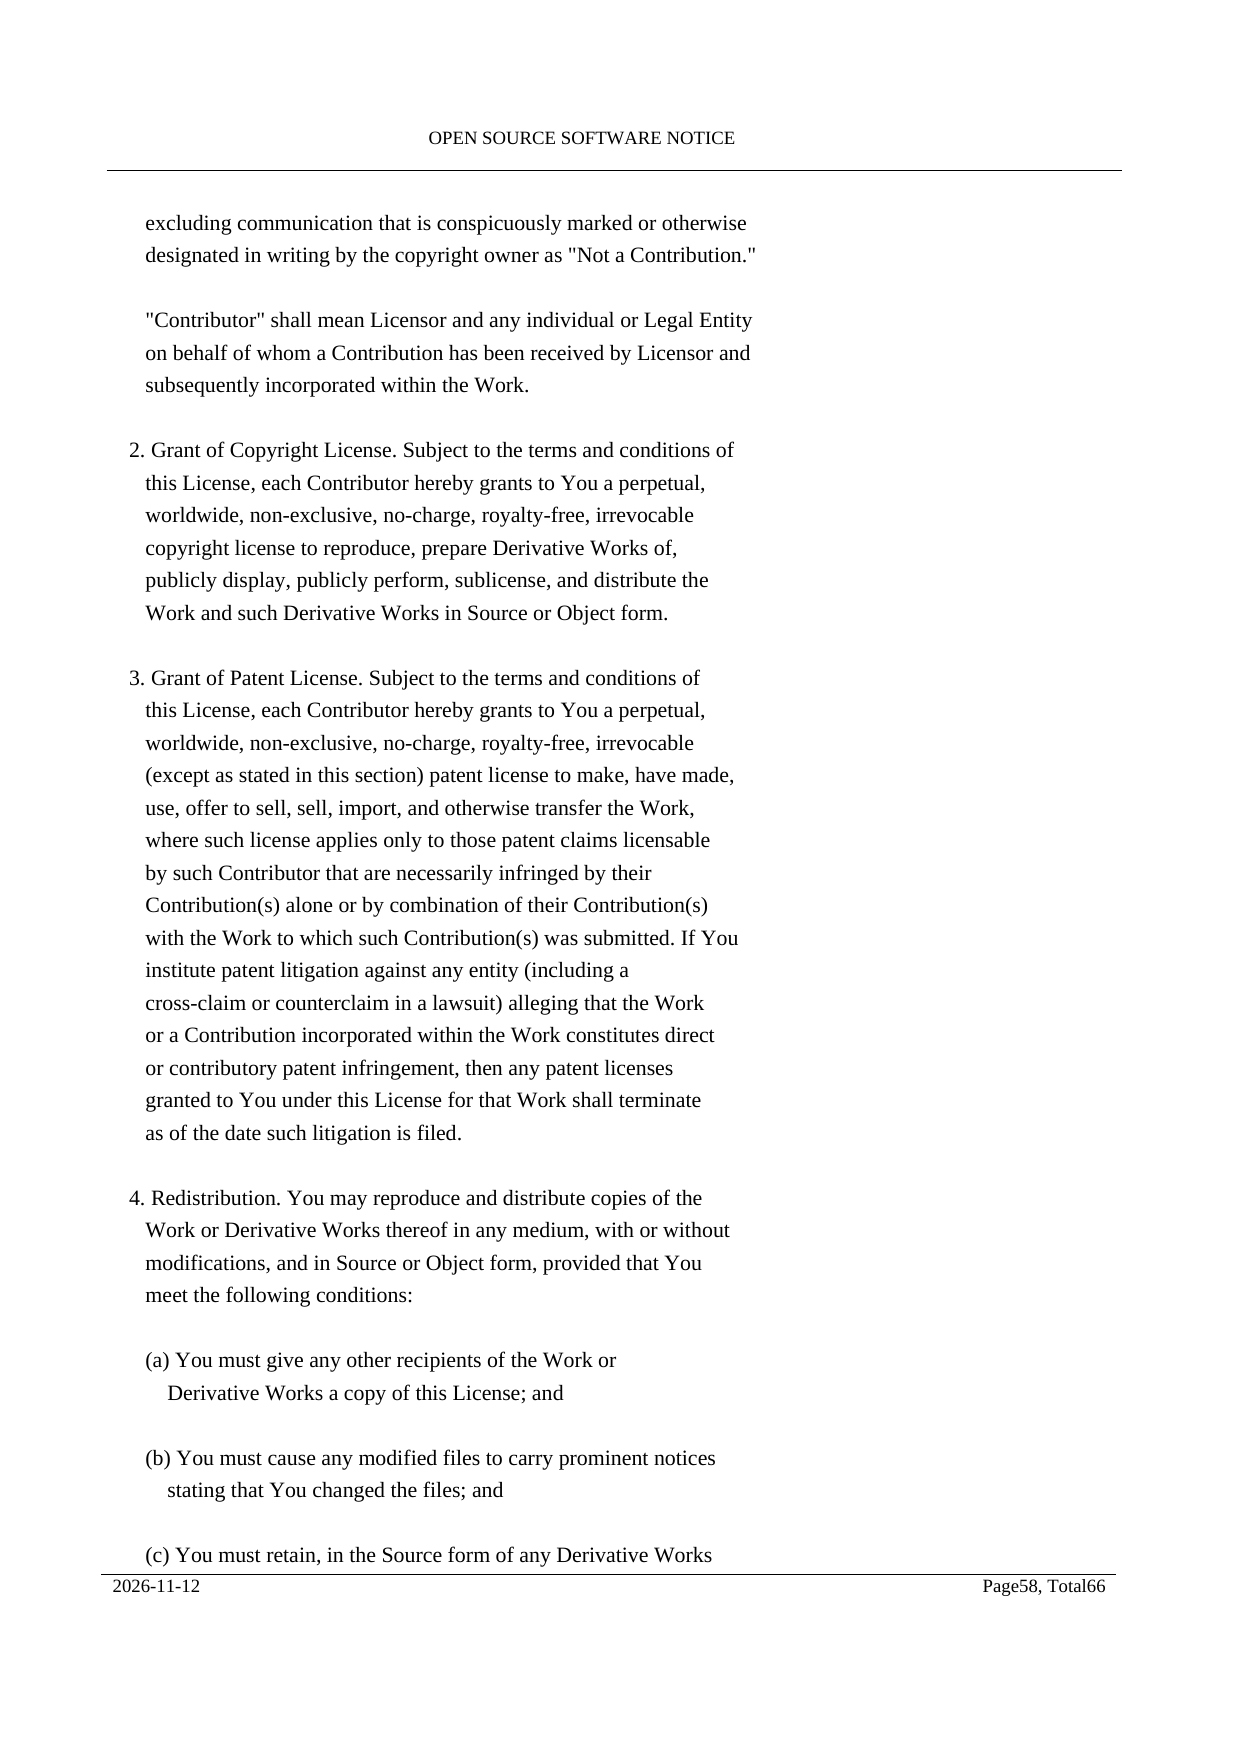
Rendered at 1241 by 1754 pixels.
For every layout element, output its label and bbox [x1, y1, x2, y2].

text [112, 206, 1128, 1571]
